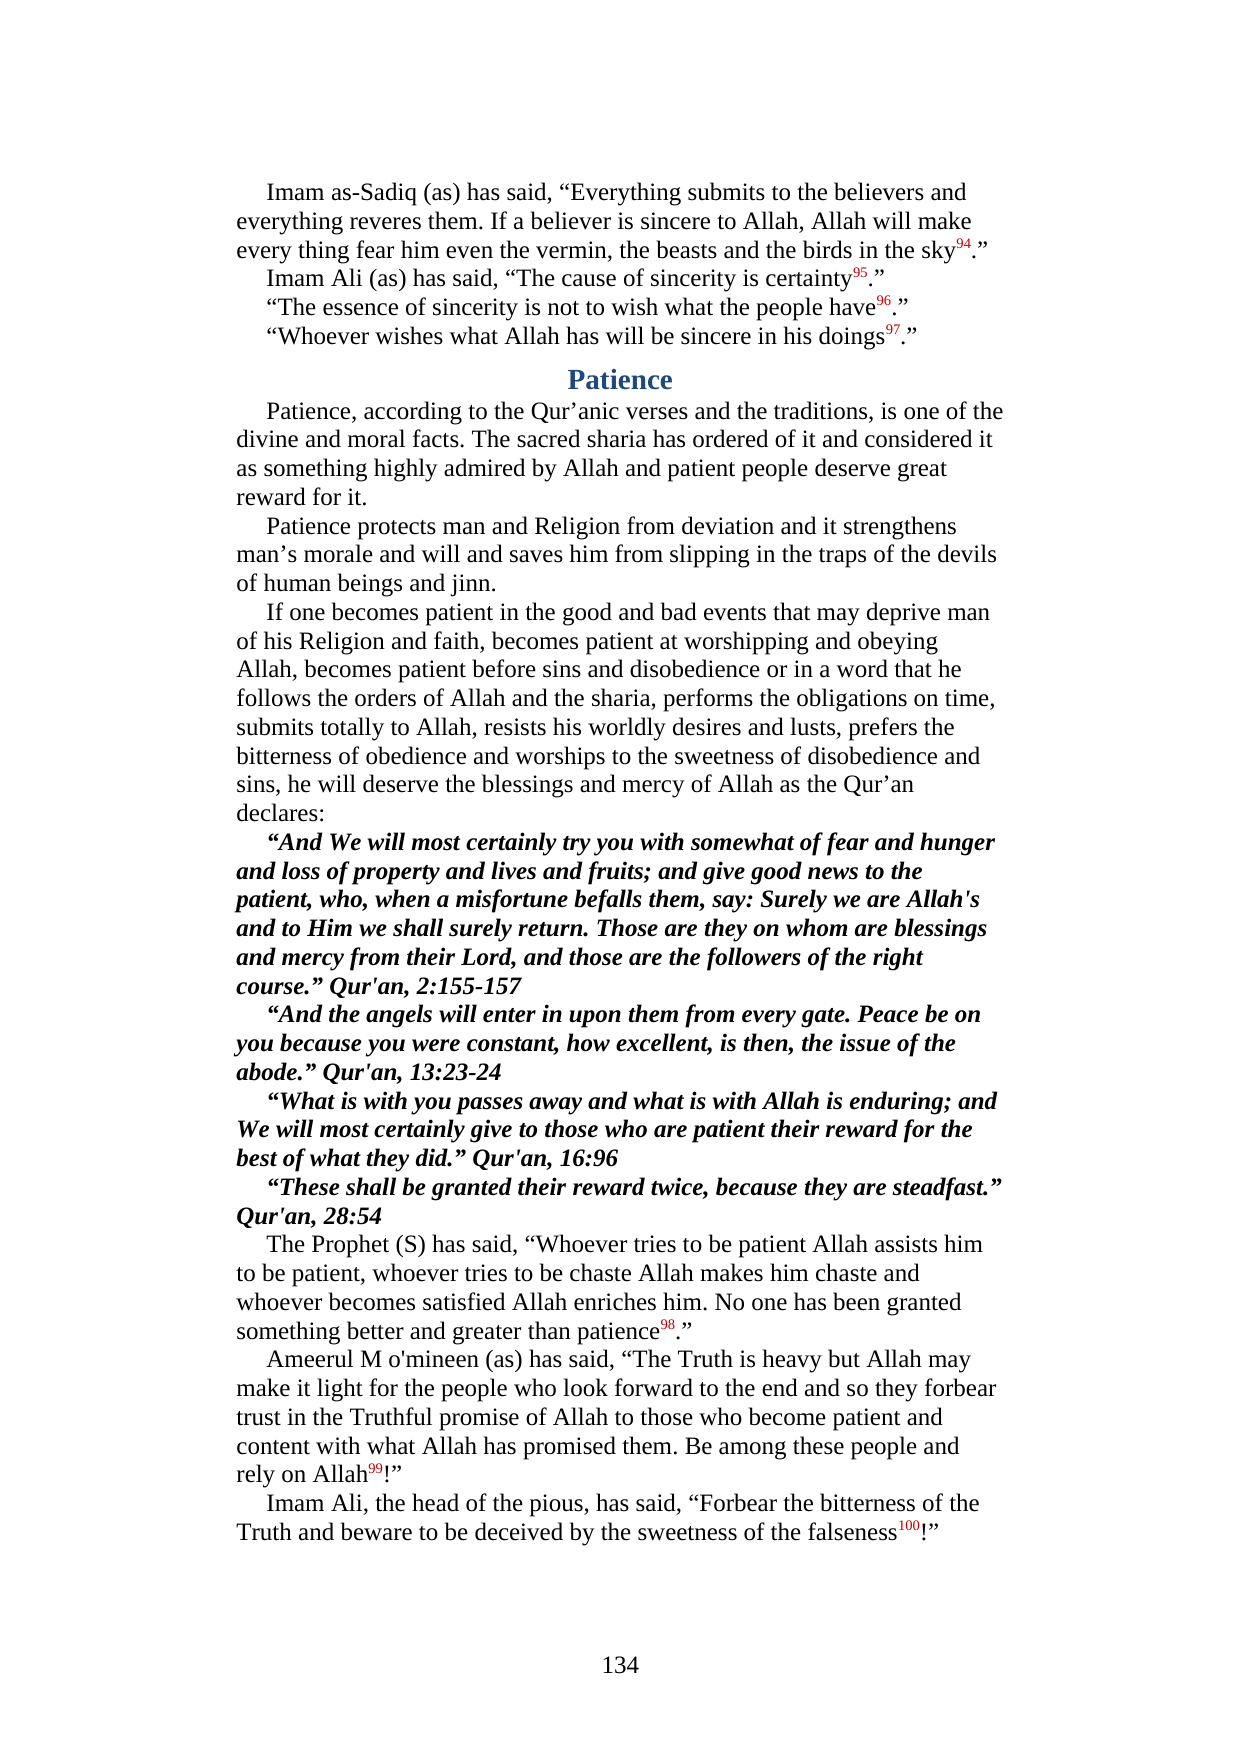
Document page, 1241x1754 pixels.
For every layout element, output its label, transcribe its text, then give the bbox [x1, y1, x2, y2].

text “And We will most certainly try you with somewhat of fear and hunger and loss of property and lives and fruits; and give good news to the patient, who, when a misfortune befalls them, say: Surely we are Allah's and to Him we shall surely return. Those are they on whom are blessings and mercy from their Lord, and those are the followers of the right course.” Qur'an, 2:155-157 [236, 827, 1004, 999]
text “Whoever wishes what Allah has will be sincere in his doings97.” [236, 321, 1004, 350]
text Imam Ali, the head of the pious, has said, “Forbear the bitterness of the Truth and beware to be deceived by the sweetness of the falseness100!” [236, 1488, 1004, 1546]
text Patience protects man and Religion from deviation and it strengthens man’s morale and will and saves him from slipping in the traps of the devils of human beings and jinn. [236, 511, 1004, 597]
subtitle Patience [236, 362, 1004, 396]
text Imam Ali (as) has said, “The cause of sincerity is certainty95.” [236, 263, 1004, 292]
text “The essence of sincerity is not to wish what the people have96.” [236, 292, 1004, 321]
text The Prophet (S) has said, “Whoever tries to be patient Allah assists him to be patient, whoever tries to be chaste Allah makes him chaste and whoever becomes satisfied Allah enriches him. No one has been granted something better and greater than patience98.” [236, 1229, 1004, 1344]
text Ameerul M o'mineen (as) has said, “The Truth is heavy but Allah may make it light for the people who look forward to the end and so they forbear trust in the Truthful promise of Allah to those who become patient and content with what Allah has promised them. Be among these people and rely on Allah99!” [236, 1344, 1004, 1488]
text Imam as-Sadiq (as) has said, “Everything submits to the believers and everything reveres them. If a believer is sincere to Allah, Allah will make every thing fear him even the vermin, the beasts and the birds in the sky94.” [236, 177, 1004, 263]
text If one becomes patient in the good and bad events that may deprive man of his Religion and faith, becomes patient at worshipping and obeying Allah, becomes patient before sins and disobedience or in a word that he follows the orders of Allah and the sharia, performs the obligations on time, submits totally to Allah, resists his worldly desires and lusts, prefers the bitterness of obedience and worships to the sweetness of disobedience and sins, he will deserve the blessings and mercy of Allah as the Qur’an declares: [236, 597, 1004, 827]
text “And the angels will enter in upon them from every gate. Peace be on you because you were constant, how excellent, is then, the issue of the abode.” Qur'an, 13:23-24 [236, 999, 1004, 1086]
text Patience, according to the Qur’anic verses and the traditions, is one of the divine and moral facts. The sacred sharia has ordered of it and considered it as something highly admired by Allah and patient people deserve great reward for it. [236, 396, 1004, 511]
text “These shall be granted their reward twice, because they are steadfast.” Qur'an, 28:54 [236, 1172, 1004, 1229]
text “What is with you passes away and what is with Allah is enduring; and We will most certainly give to those who are patient their reward for the best of what they did.” Qur'an, 16:96 [236, 1086, 1004, 1172]
